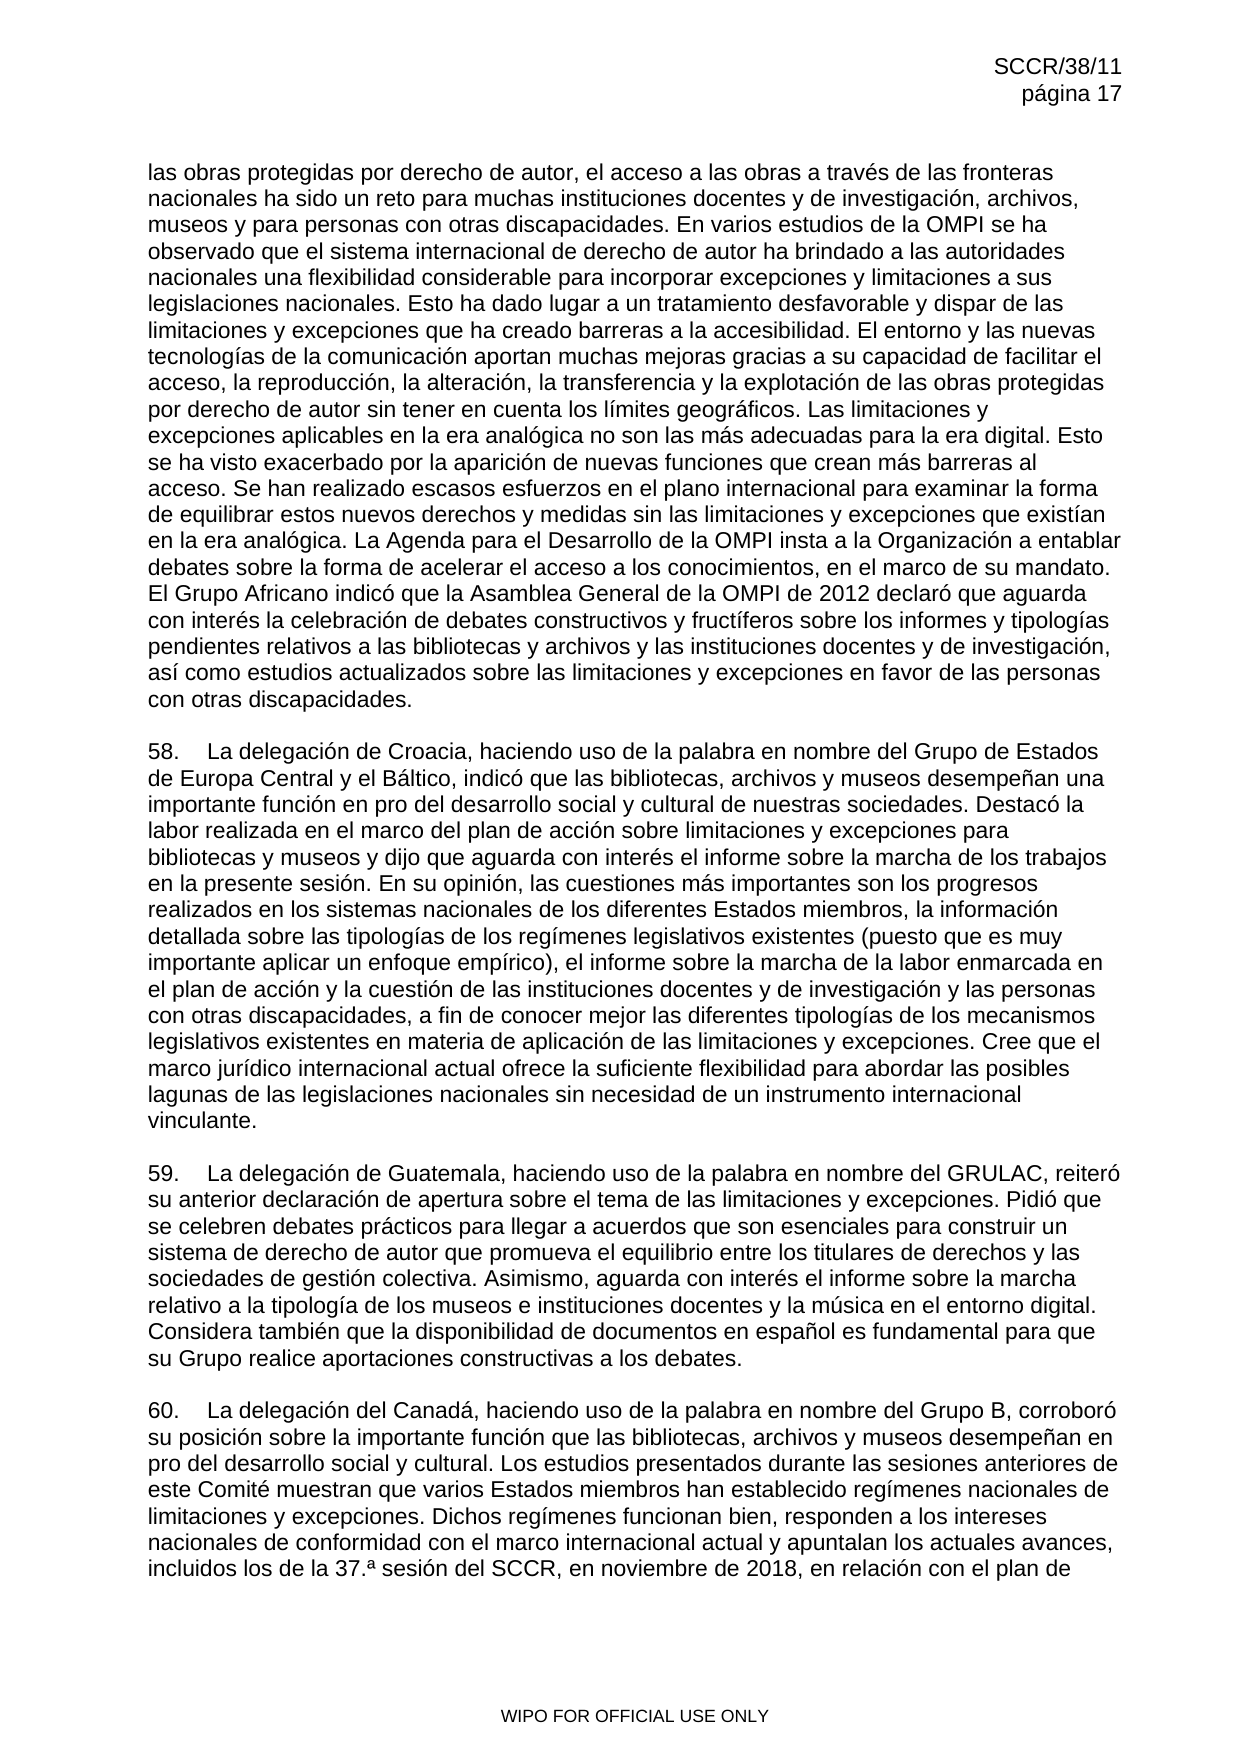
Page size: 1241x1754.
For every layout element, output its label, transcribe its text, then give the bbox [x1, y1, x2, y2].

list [148, 1397, 1122, 1582]
list La delegación de Guatemala, haciendo uso de la palabra en nombre del GRULAC, reiteró su anterior declaración de apertura sobre el tema de las limitaciones y excepciones. Pidió que se celebren debates prácticos para llegar a acuerdos que son esenciales para construir un sistema de derecho de autor que promueva el equilibrio entre los titulares de derechos y las sociedades de gestión colectiva. Asimismo, aguarda con interés el informe sobre la marcha relativo a la tipología de los museos e instituciones docentes y la música en el entorno digital. Considera también que la disponibilidad de documentos en español es fundamental para que su Grupo realice aportaciones constructivas a los debates. [148, 1160, 1122, 1371]
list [148, 158, 1122, 712]
list La delegación de Croacia, haciendo uso de la palabra en nombre del Grupo de Estados de Europa Central y el Báltico, indicó que las bibliotecas, archivos y museos desempeñan una importante función en pro del desarrollo social y cultural de nuestras sociedades. Destacó la labor realizada en el marco del plan de acción sobre limitaciones y excepciones para bibliotecas y museos y dijo que aguarda con interés el informe sobre la marcha de los trabajos en la presente sesión. En su opinión, las cuestiones más importantes son los progresos realizados en los sistemas nacionales de los diferentes Estados miembros, la información detallada sobre las tipologías de los regímenes legislativos existentes (puesto que es muy importante aplicar un enfoque empírico), el informe sobre la marcha de la labor enmarcada en el plan de acción y la cuestión de las instituciones docentes y de investigación y las personas con otras discapacidades, a fin de conocer mejor las diferentes tipologías de los mecanismos legislativos existentes en materia de aplicación de las limitaciones y excepciones. Cree que el marco jurídico internacional actual ofrece la suficiente flexibilidad para abordar las posibles lagunas de las legislaciones nacionales sin necesidad de un instrumento internacional vinculante. [148, 738, 1122, 1134]
